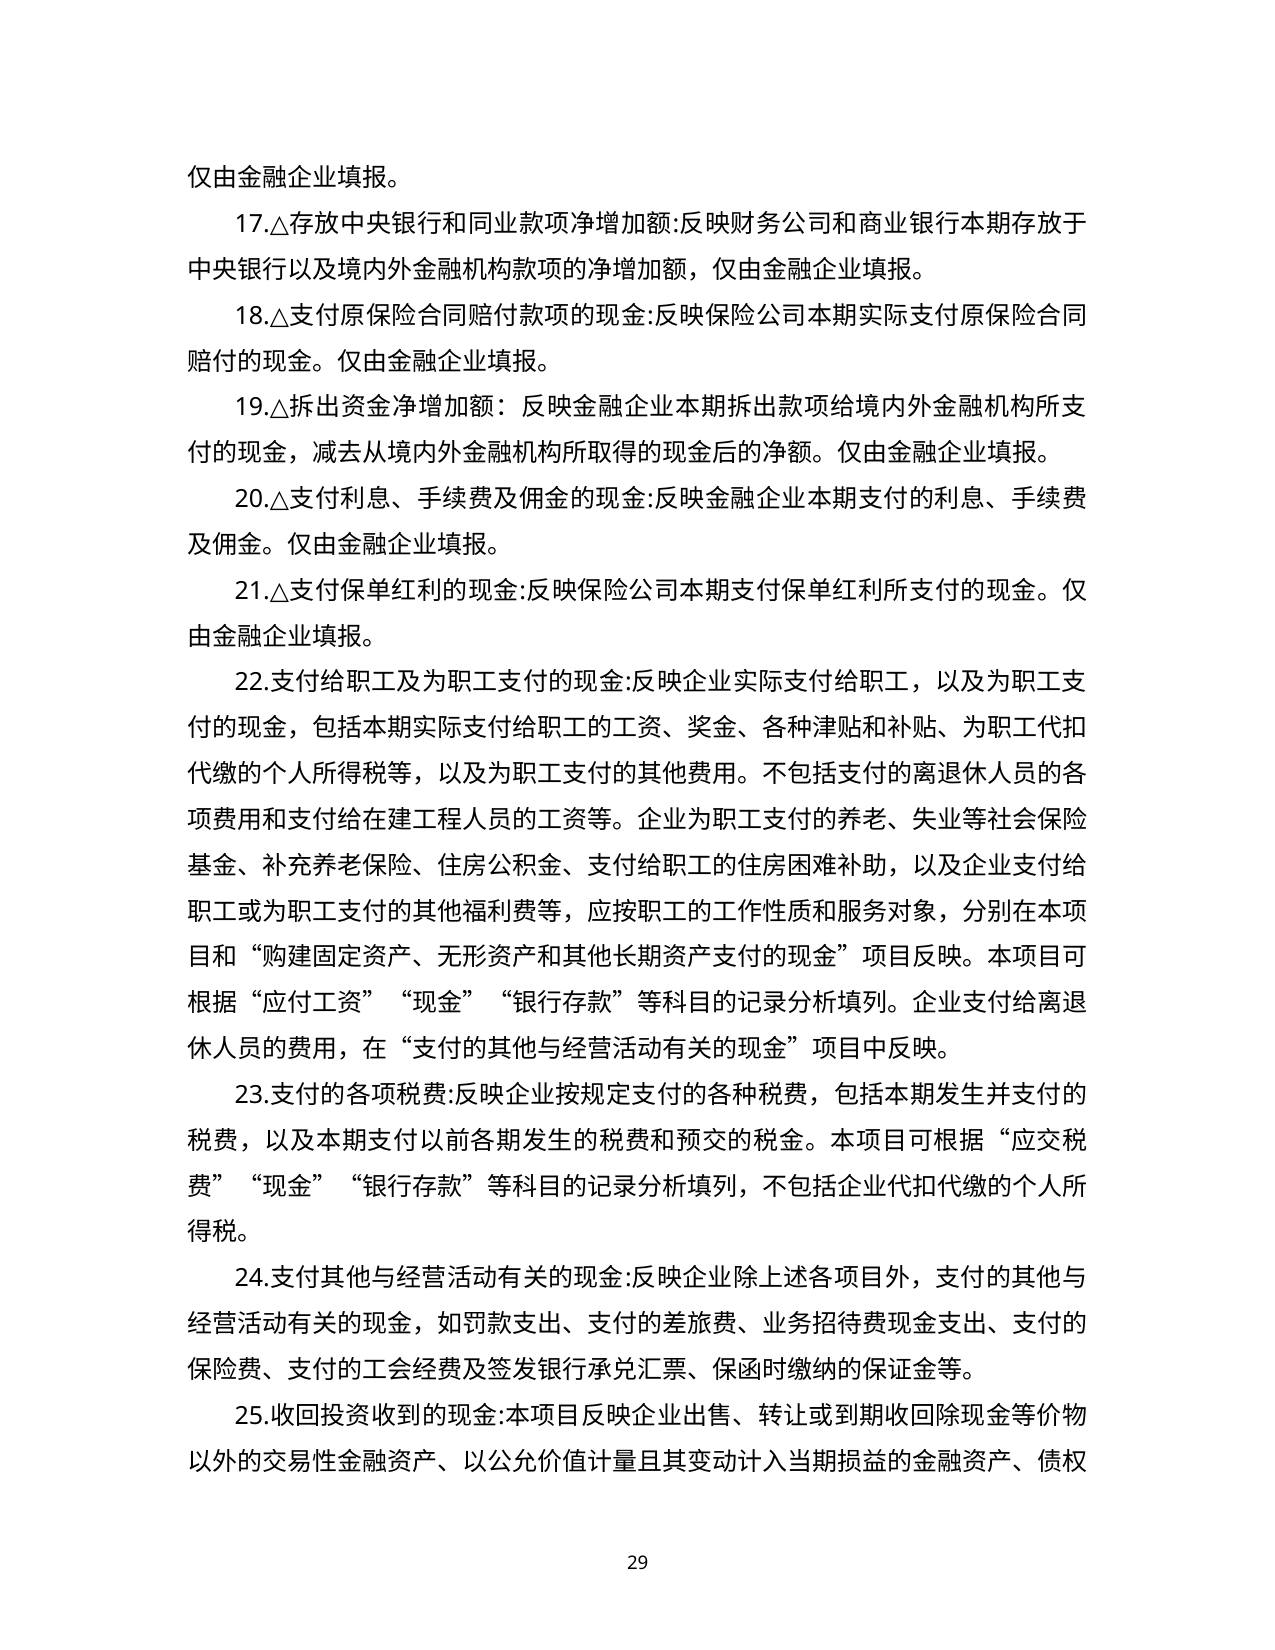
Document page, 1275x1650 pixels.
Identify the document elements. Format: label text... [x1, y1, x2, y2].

text 19.△拆出资金净增加额：反映金融企业本期拆出款项给境内外金融机构所支付的现金，减去从境内外金融机构所取得的现金后的净额。仅由金融企业填报。 [187, 379, 1087, 471]
text 20.△支付利息、手续费及佣金的现金:反映金融企业本期支付的利息、手续费及佣金。仅由金融企业填报。 [187, 471, 1087, 562]
text 24.支付其他与经营活动有关的现金:反映企业除上述各项目外，支付的其他与经营活动有关的现金，如罚款支出、支付的差旅费、业务招待费现金支出、支付的保险费、支付的工会经费及签发银行承兑汇票、保函时缴纳的保证金等。 [187, 1250, 1087, 1387]
text 23.支付的各项税费:反映企业按规定支付的各种税费，包括本期发生并支付的税费，以及本期支付以前各期发生的税费和预交的税金。本项目可根据“应交税费”“现金”“银行存款”等科目的记录分析填列，不包括企业代扣代缴的个人所得税。 [187, 1067, 1087, 1250]
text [187, 1387, 1087, 1479]
text 18.△支付原保险合同赔付款项的现金:反映保险公司本期实际支付原保险合同赔付的现金。仅由金融企业填报。 [187, 287, 1087, 379]
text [187, 150, 1087, 196]
text 22.支付给职工及为职工支付的现金:反映企业实际支付给职工，以及为职工支付的现金，包括本期实际支付给职工的工资、奖金、各种津贴和补贴、为职工代扣代缴的个人所得税等，以及为职工支付的其他费用。不包括支付的离退休人员的各项费用和支付给在建工程人员的工资等。企业为职工支付的养老、失业等社会保险基金、补充养老保险、住房公积金、支付给职工的住房困难补助，以及企业支付给职工或为职工支付的其他福利费等，应按职工的工作性质和服务对象，分别在本项目和“购建固定资产、无形资产和其他长期资产支付的现金”项目反映。本项目可根据“应付工资”“现金”“银行存款”等科目的记录分析填列。企业支付给离退休人员的费用，在“支付的其他与经营活动有关的现金”项目中反映。 [187, 654, 1087, 1067]
text 17.△存放中央银行和同业款项净增加额:反映财务公司和商业银行本期存放于中央银行以及境内外金融机构款项的净增加额，仅由金融企业填报。 [187, 196, 1087, 287]
text 21.△支付保单红利的现金:反映保险公司本期支付保单红利所支付的现金。仅由金融企业填报。 [187, 562, 1087, 654]
